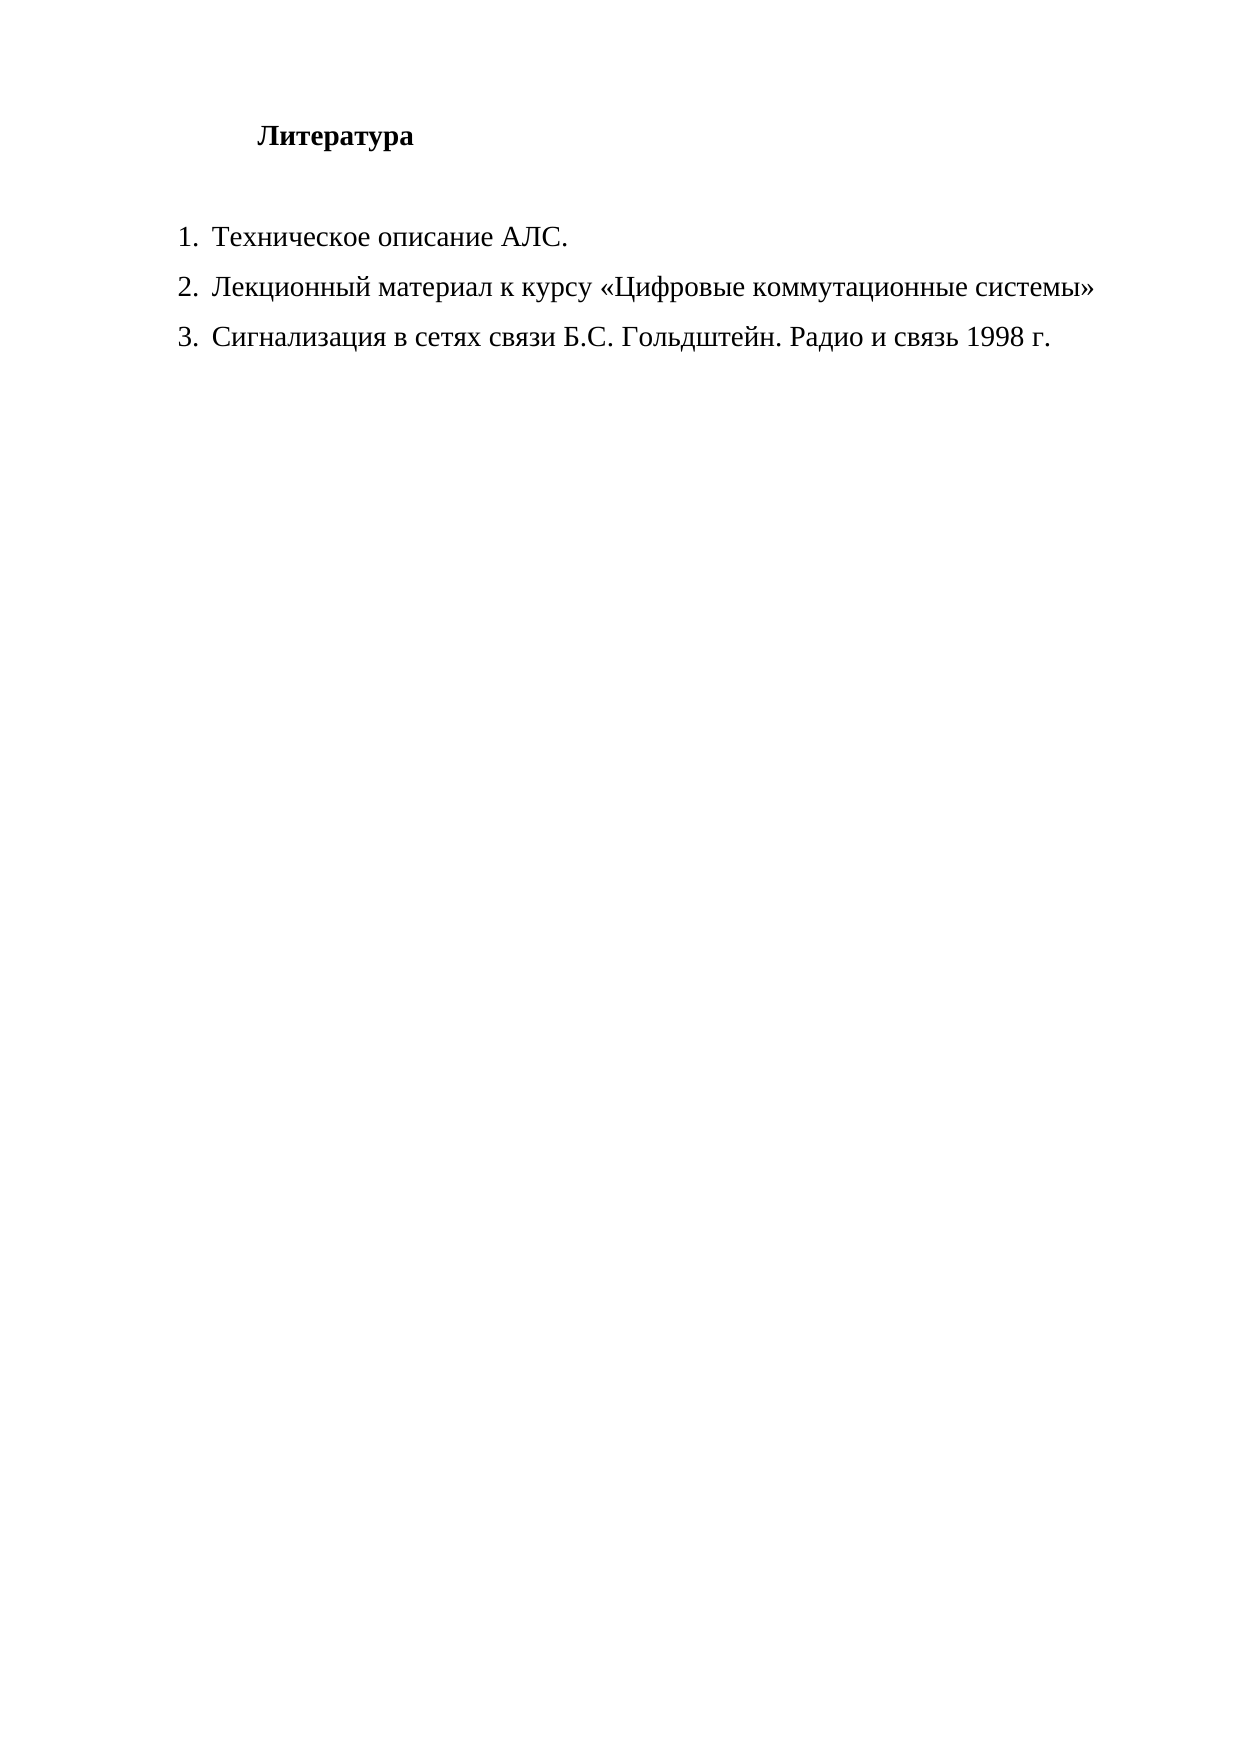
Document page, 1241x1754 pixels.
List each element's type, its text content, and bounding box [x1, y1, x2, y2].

list Лекционный материал к курсу «Цифровые коммутационные системы» [177, 269, 1152, 303]
list Сигнализация в сетях связи Б.С. Гольдштейн. Радио и связь 1998 г. [177, 319, 1152, 353]
text Литература [177, 118, 1152, 152]
list Техническое описание АЛС. [177, 219, 1152, 252]
